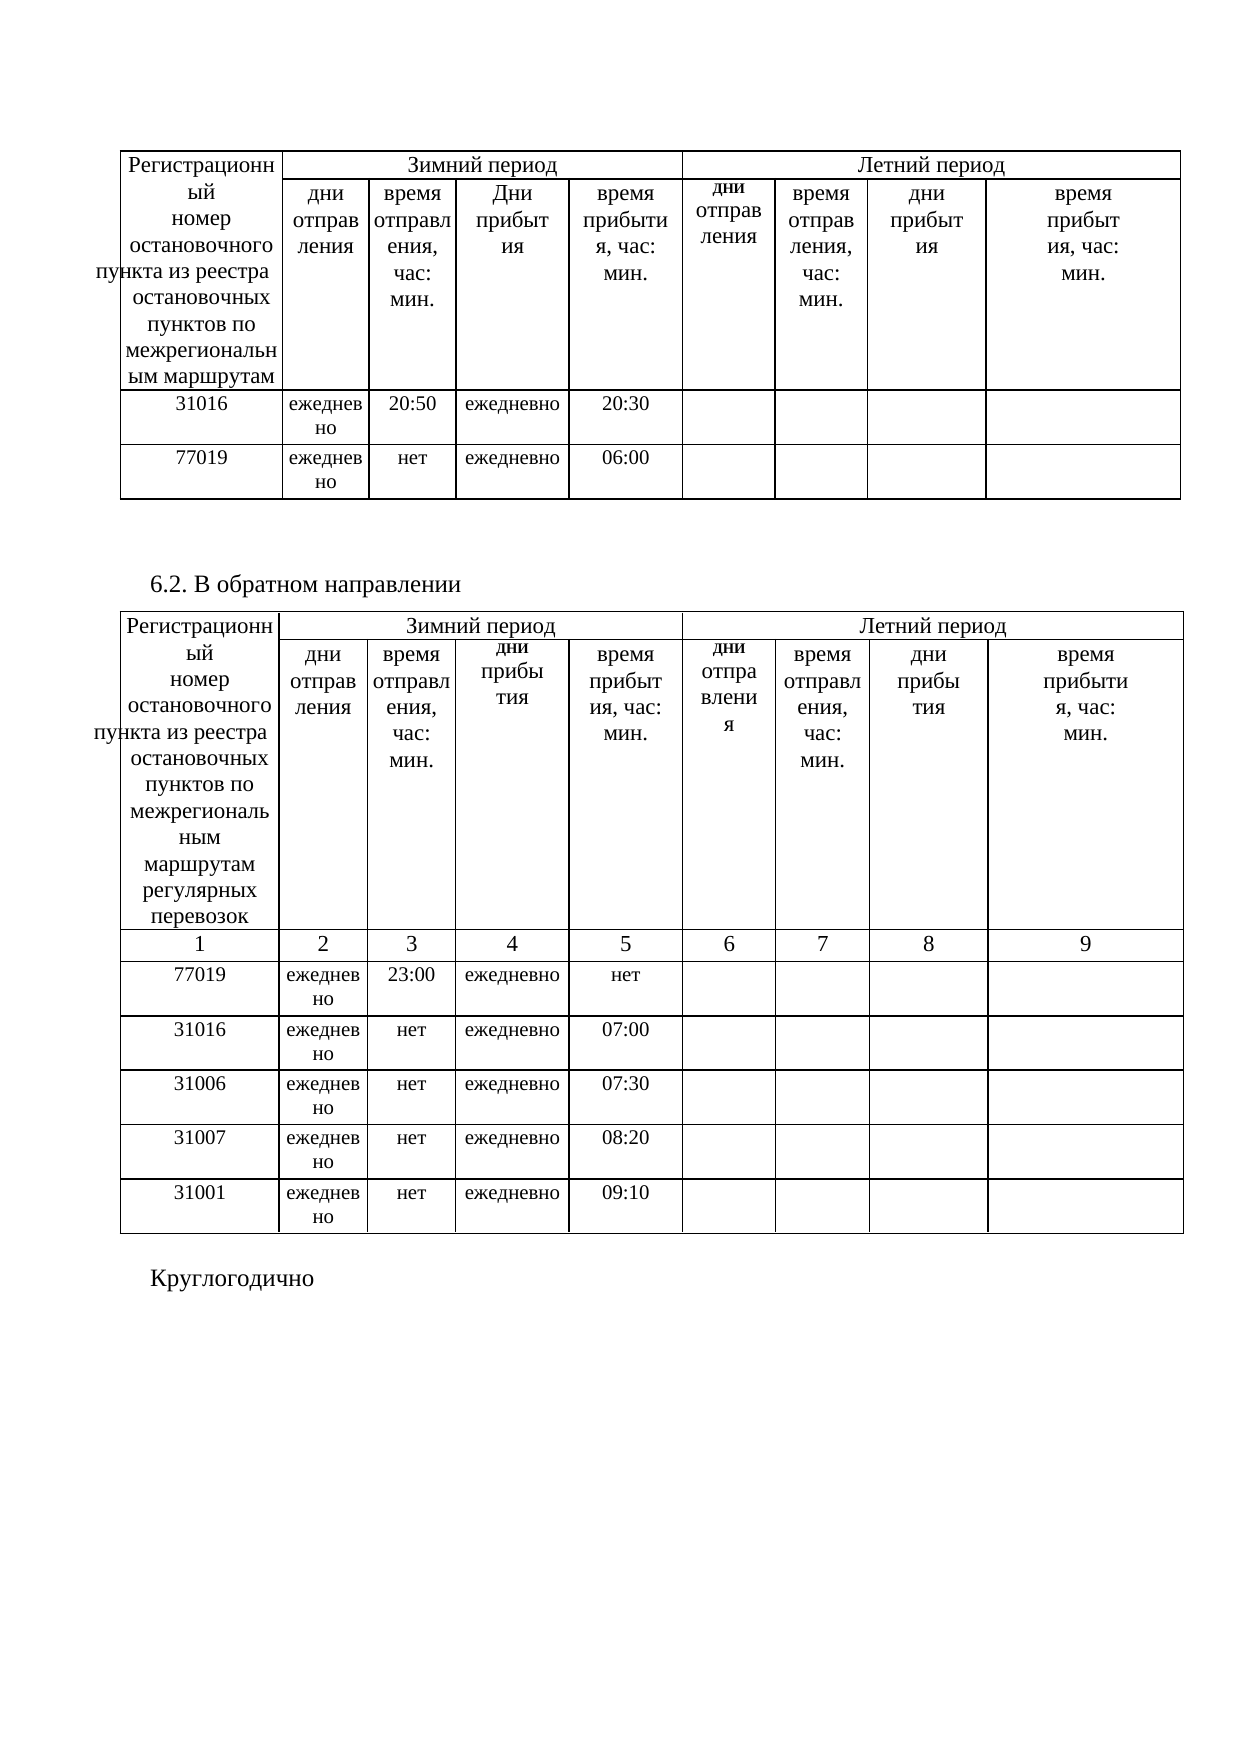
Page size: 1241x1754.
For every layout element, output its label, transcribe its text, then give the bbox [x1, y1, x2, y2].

table_cell [776, 1071, 869, 1124]
table_cell нет [370, 445, 455, 498]
table_cell 31016 [121, 391, 282, 444]
table_cell [868, 391, 985, 444]
table_cell [776, 1125, 869, 1178]
table_cell 3 [368, 930, 455, 961]
table_cell [683, 1017, 775, 1069]
table_cell ДНИ отпра влени я [683, 640, 775, 929]
table_cell нет [368, 1017, 455, 1069]
table_cell ежедневно [280, 1017, 367, 1069]
table_cell [683, 445, 774, 498]
table_cell нет [570, 962, 682, 1015]
table_cell 77019 [121, 962, 278, 1015]
table_cell 07:00 [570, 1017, 682, 1069]
table_cell ежедневно [280, 1180, 367, 1232]
table_cell 20:30 [570, 391, 682, 444]
table_cell время прибыти я, час: мин. [570, 180, 682, 389]
table_cell ежедневно [456, 962, 568, 1015]
table_cell 09:10 [570, 1180, 682, 1232]
table_cell [683, 1071, 775, 1124]
table_cell 20:50 [370, 391, 455, 444]
table_cell [989, 1017, 1183, 1069]
table_cell [987, 445, 1180, 498]
table_cell время отправл ения, час: мин. [370, 180, 455, 389]
table_header Регистрационный номер остановочного пункта из реестра остановочных пунктов по межрегиональным маршрутам регулярных перевозок [121, 612, 279, 929]
table_cell Дни прибыт ия [457, 180, 568, 389]
table_cell [870, 1125, 987, 1178]
table_cell время отправл ения, час: мин. [368, 640, 455, 929]
table_cell 06:00 [570, 445, 682, 498]
table_cell 23:00 [368, 962, 455, 1015]
table_cell 7 [776, 930, 869, 961]
table_cell время отправ ления, час: мин. [776, 180, 867, 389]
table_cell 4 [456, 930, 568, 961]
table_cell 31001 [121, 1180, 278, 1232]
table_cell ежедневно [457, 391, 568, 444]
table_cell [683, 1125, 775, 1178]
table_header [121, 152, 282, 389]
table_cell 9 [989, 930, 1183, 961]
table_cell 31006 [121, 1071, 278, 1124]
table_cell дни отправ ления [280, 640, 367, 929]
table_cell время прибыт ия, час: мин. [987, 180, 1180, 389]
table_cell [989, 1125, 1183, 1178]
table_cell время прибыти я, час: мин. [989, 640, 1183, 929]
text 6.2. В обратном направлении [150, 569, 1090, 598]
table_cell [868, 445, 985, 498]
table_header Летний период [683, 152, 1180, 178]
table_cell ежедневно [283, 391, 368, 444]
table_cell [776, 1180, 869, 1232]
table_cell дни отправ ления [283, 180, 368, 389]
table_header Летний период [683, 612, 1183, 639]
table_cell [870, 1071, 987, 1124]
table_cell [776, 1017, 869, 1069]
table_cell нет [368, 1180, 455, 1232]
table_cell 8 [870, 930, 987, 961]
table_cell нет [368, 1125, 455, 1178]
table_cell [989, 1180, 1183, 1232]
table_cell [987, 391, 1180, 444]
table_cell [989, 1071, 1183, 1124]
table_cell 6 [683, 930, 775, 961]
table_cell дни прибы тия [870, 640, 987, 929]
table_cell нет [368, 1071, 455, 1124]
table_cell ежедневно [456, 1017, 568, 1069]
table_cell [776, 445, 867, 498]
table_cell ежедневно [280, 1071, 367, 1124]
table_cell 31016 [121, 1017, 278, 1069]
table_cell дни прибыт ия [868, 180, 985, 389]
table_cell ДНИ прибы тия [456, 640, 568, 929]
table_cell 07:30 [570, 1071, 682, 1124]
table_cell ежедневно [280, 1125, 367, 1178]
table_cell ежедневно [456, 1180, 568, 1232]
table_cell ежедневно [280, 962, 367, 1015]
table_cell 5 [570, 930, 682, 961]
table_cell ежедневно [456, 1071, 568, 1124]
table_cell [776, 391, 867, 444]
table_cell ежедневно [456, 1125, 568, 1178]
table_cell ежедневно [283, 445, 368, 498]
table_cell 08:20 [570, 1125, 682, 1178]
table_cell 77019 [121, 445, 282, 498]
table_cell [870, 1180, 987, 1232]
table_cell [776, 962, 869, 1015]
table_cell 2 [280, 930, 367, 961]
table_cell [870, 962, 987, 1015]
table_cell 1 [121, 930, 278, 961]
table_cell время прибыт ия, час: мин. [570, 640, 682, 929]
table_cell [989, 962, 1183, 1015]
table_cell ежедневно [457, 445, 568, 498]
table_cell [683, 391, 774, 444]
table_cell ДНИ отправ ления [683, 180, 774, 389]
text Круглогодично [150, 1263, 1090, 1291]
table_cell [683, 1180, 775, 1232]
table_cell [870, 1017, 987, 1069]
table_header Зимний период [283, 152, 682, 178]
table_cell [683, 962, 775, 1015]
table_header Зимний период [280, 612, 682, 639]
table_cell 31007 [121, 1125, 278, 1178]
table_cell время отправл ения, час: мин. [776, 640, 869, 929]
